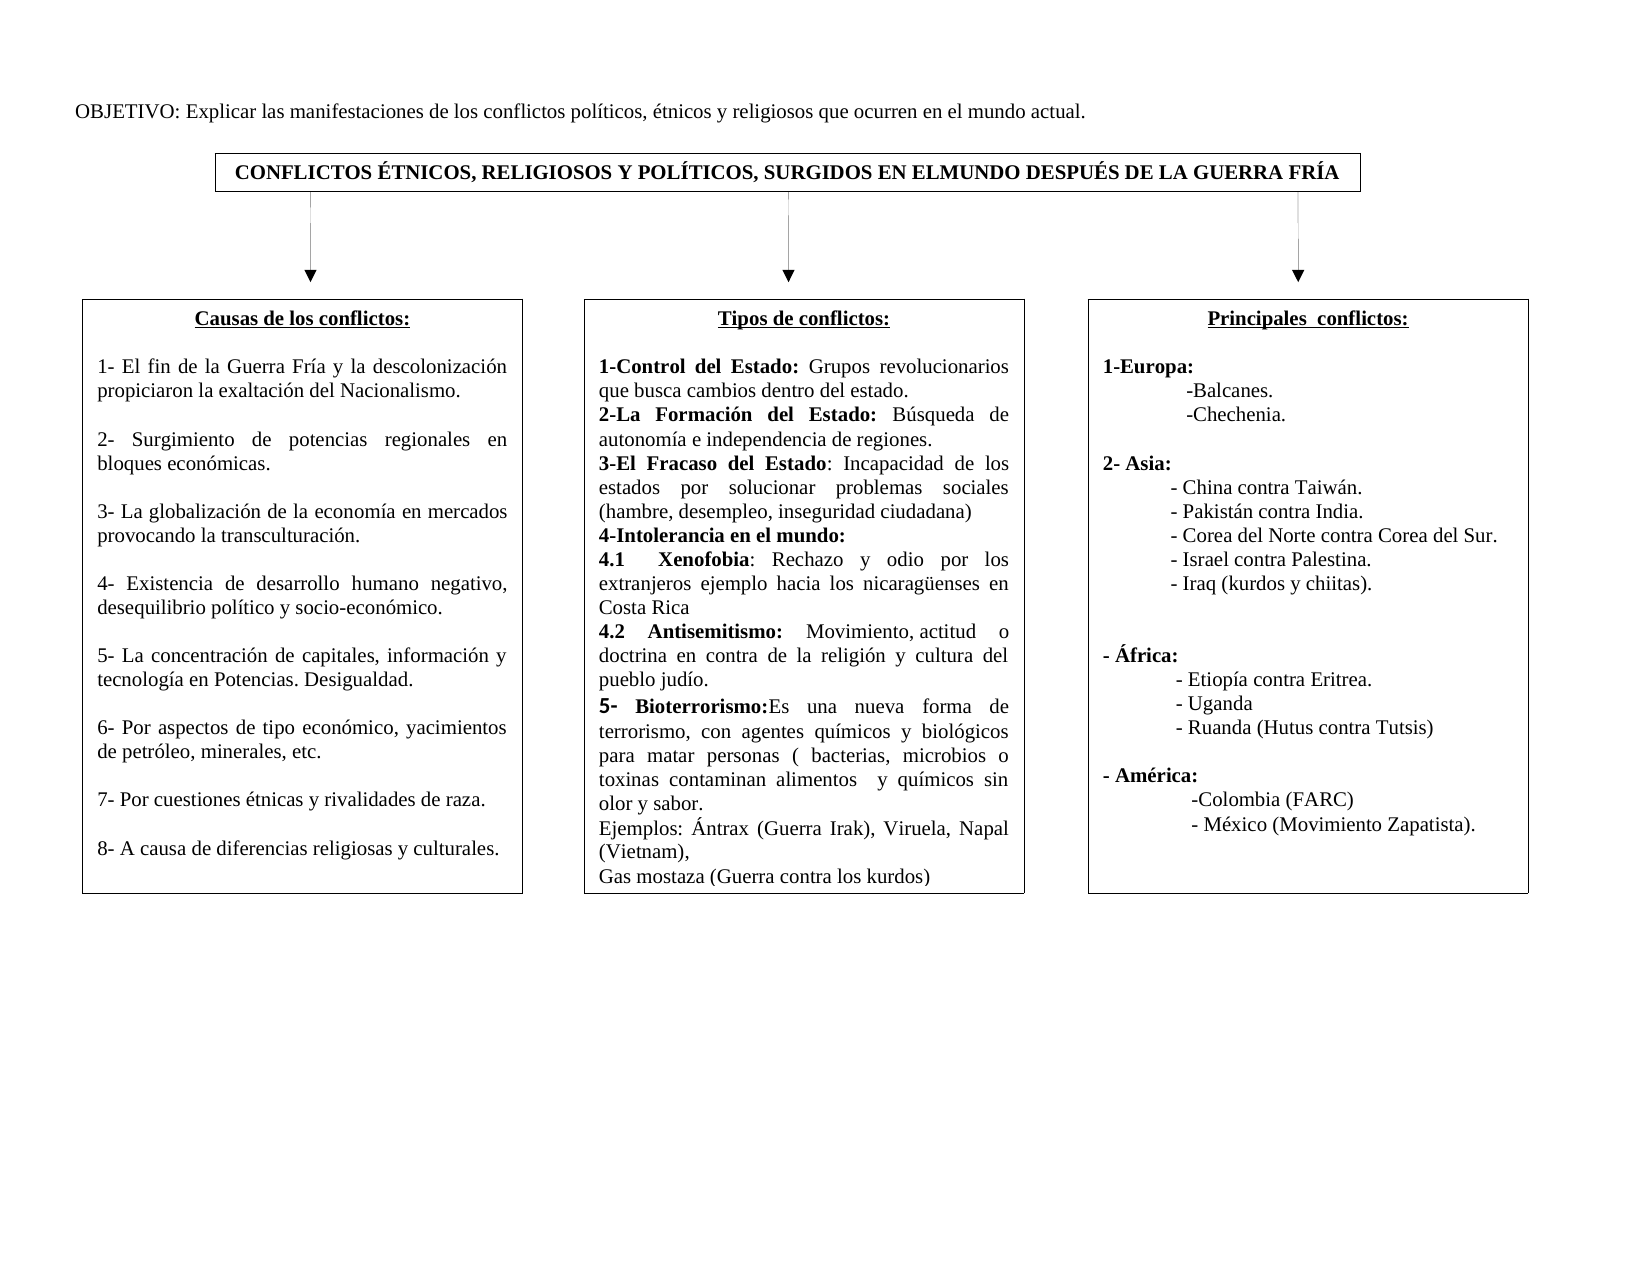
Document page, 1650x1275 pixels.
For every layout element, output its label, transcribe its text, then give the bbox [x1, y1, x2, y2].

text OBJETIVO: Explicar las manifestaciones de los conflictos políticos, étnicos y religiosos que ocurren en el mundo actual. [75, 99, 1575, 123]
